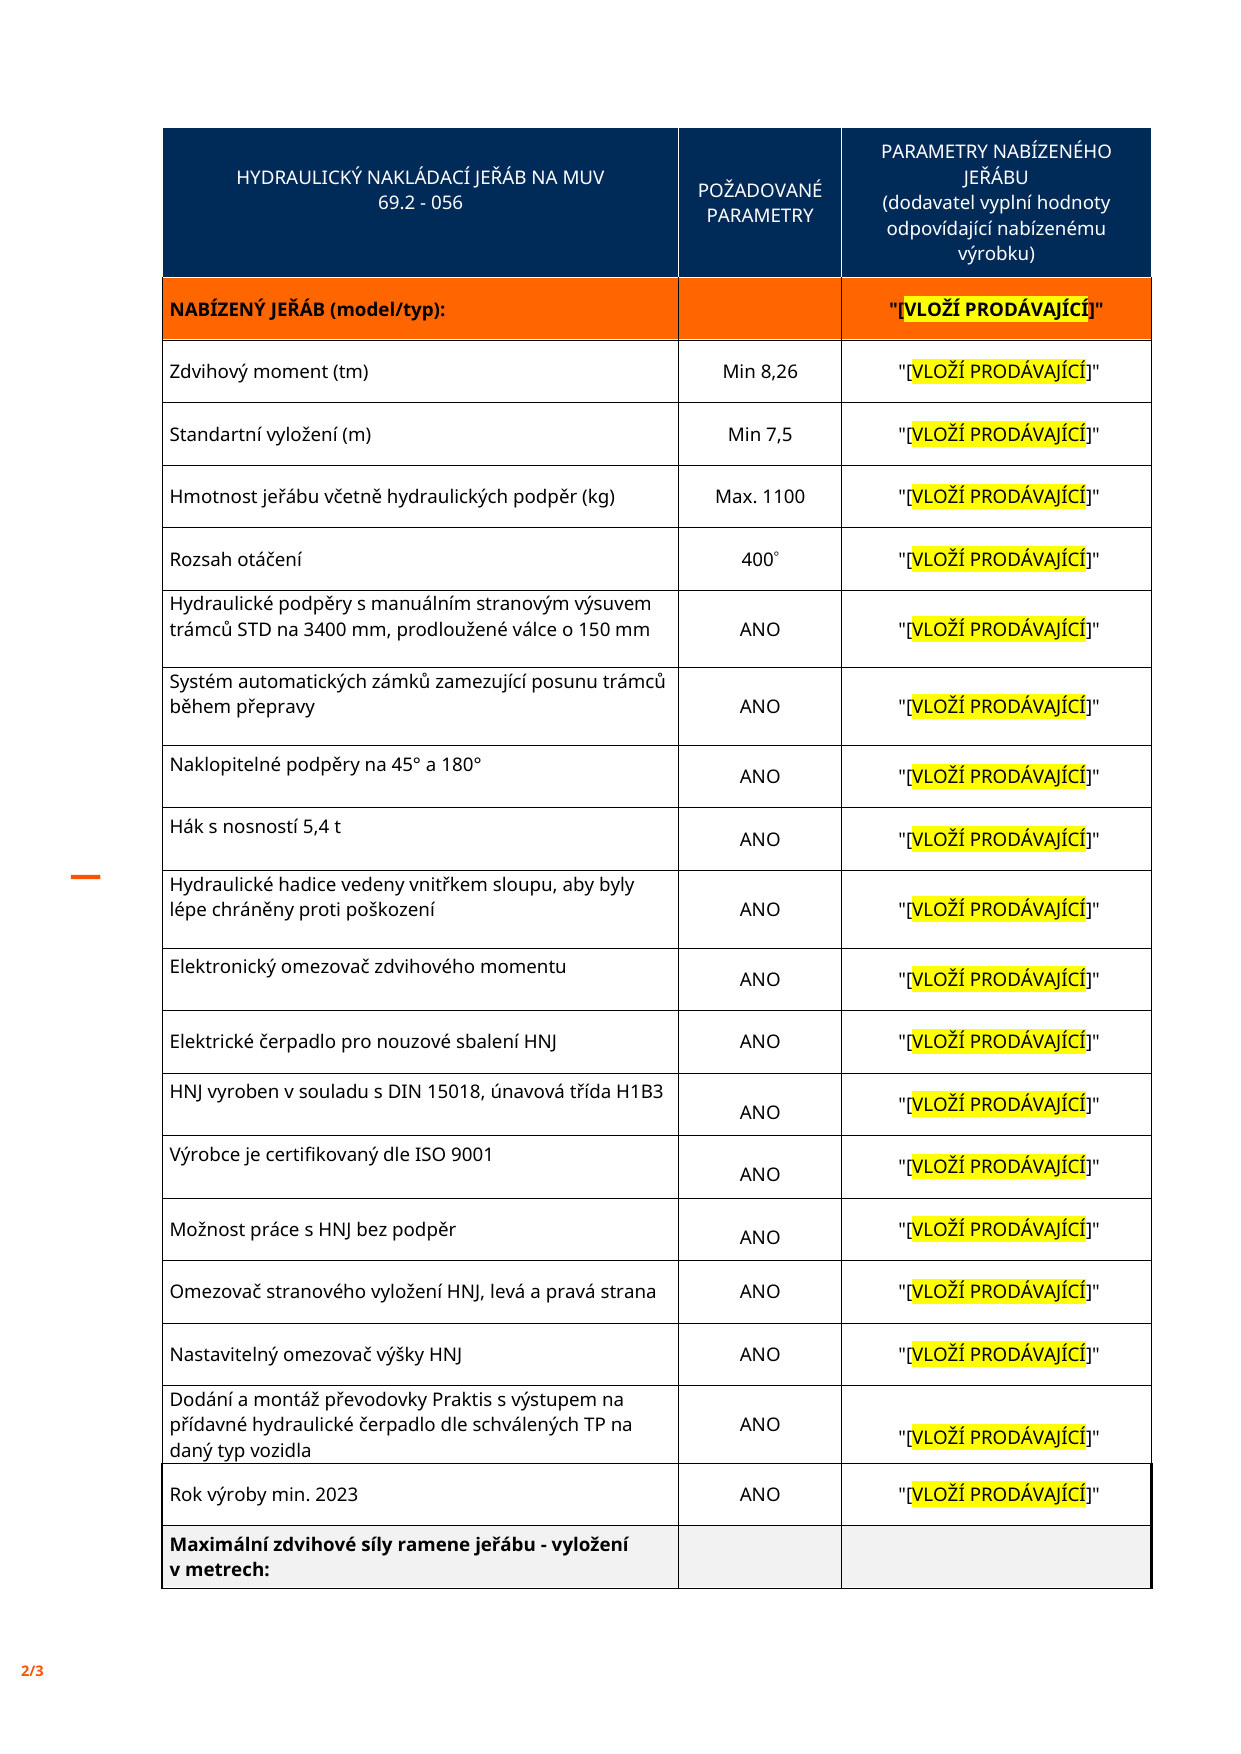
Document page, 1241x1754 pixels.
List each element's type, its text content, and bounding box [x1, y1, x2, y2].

table_cell Hmotnost jeřábu včetně hydraulických podpěr (kg) [163, 466, 678, 527]
table_header Hydraulický nakládací jeřáb na MUV 69.2 - 056 [163, 128, 678, 277]
table_cell ANO [679, 1199, 841, 1260]
table_cell "[VLOŽÍ PRODÁVAJÍCÍ]" [842, 1464, 1150, 1525]
table_cell Elektronický omezovač zdvihového momentu [163, 949, 678, 1010]
table_cell Max. 1100 [679, 466, 841, 527]
table_header PARAMETRY NABÍZENÉHO JEŘÁBU (dodavatel vyplní hodnoty odpovídající nabízenému výrobku) [842, 128, 1151, 277]
table_cell "[VLOŽÍ PRODÁVAJÍCÍ]" [842, 668, 1151, 745]
table_cell ANO [679, 591, 841, 667]
table_cell ANO [679, 949, 841, 1010]
table_cell Hydraulické hadice vedeny vnitřkem sloupu, aby byly lépe chráněny proti poškození [163, 871, 678, 947]
table_cell "[VLOŽÍ PRODÁVAJÍCÍ]" [842, 1136, 1151, 1197]
table_cell ANO [679, 1464, 841, 1525]
table_cell "[VLOŽÍ PRODÁVAJÍCÍ]" [842, 1199, 1151, 1260]
table_cell Zdvihový moment (tm) [163, 341, 678, 402]
table_cell Elektrické čerpadlo pro nouzové sbalení HNJ [163, 1011, 678, 1072]
table_cell NABÍZENÝ JEŘÁB (model/typ): [163, 278, 678, 339]
table_cell "[VLOŽÍ PRODÁVAJÍCÍ]" [842, 403, 1151, 464]
table_cell Rok výroby min. 2023 [163, 1464, 678, 1525]
table_cell "[VLOŽÍ PRODÁVAJÍCÍ]" [842, 528, 1151, 589]
table_cell Maximální zdvihové síly ramene jeřábu - vyložení v metrech: [163, 1526, 678, 1587]
table_cell "[VLOŽÍ PRODÁVAJÍCÍ]" [842, 1074, 1151, 1135]
table_cell "[VLOŽÍ PRODÁVAJÍCÍ]" [842, 341, 1151, 402]
table_cell "[VLOŽÍ PRODÁVAJÍCÍ]" [842, 1386, 1151, 1462]
table_cell Standartní vyložení (m) [163, 403, 678, 464]
table_cell Dodání a montáž převodovky Praktis s výstupem na přídavné hydraulické čerpadlo dle schválených TP na daný typ vozidla [163, 1386, 678, 1462]
table_cell Naklopitelné podpěry na 45° a 180° [163, 746, 678, 807]
table_cell Hák s nosností 5,4 t [163, 808, 678, 870]
table_cell Systém automatických zámků zamezující posunu trámců během přepravy [163, 668, 678, 745]
table_cell Hydraulické podpěry s manuálním stranovým výsuvem trámců STD na 3400 mm, prodloužené válce o 150 mm [163, 591, 678, 667]
table_cell Výrobce je certifikovaný dle ISO 9001 [163, 1136, 678, 1197]
table_cell Min 8,26 [679, 341, 841, 402]
table_cell 400 [679, 528, 841, 589]
table_cell "[VLOŽÍ PRODÁVAJÍCÍ]" [842, 1324, 1151, 1385]
table_header POŽADOVANÉ PARAMETRY [679, 128, 841, 277]
table_cell [842, 1526, 1150, 1587]
table_cell "[VLOŽÍ PRODÁVAJÍCÍ]" [842, 591, 1151, 667]
table_cell Rozsah otáčení [163, 528, 678, 589]
table_cell HNJ vyroben v souladu s DIN 15018, únavová třída H1B3 [163, 1074, 678, 1135]
table_cell "[VLOŽÍ PRODÁVAJÍCÍ]" [842, 466, 1151, 527]
table_cell ANO [679, 1324, 841, 1385]
table_cell ANO [679, 1261, 841, 1322]
table_cell ANO [679, 668, 841, 745]
table_cell ANO [679, 1386, 841, 1462]
table_cell ANO [679, 1136, 841, 1197]
table_cell Možnost práce s HNJ bez podpěr [163, 1199, 678, 1260]
table_cell [679, 278, 841, 339]
table_cell "[VLOŽÍ PRODÁVAJÍCÍ]" [842, 871, 1151, 947]
table_cell "[VLOŽÍ PRODÁVAJÍCÍ]" [842, 746, 1151, 807]
table_cell Omezovač stranového vyložení HNJ, levá a pravá strana [163, 1261, 678, 1322]
table_cell Nastavitelný omezovač výšky HNJ [163, 1324, 678, 1385]
table_cell [679, 1526, 841, 1587]
table_cell "[VLOŽÍ PRODÁVAJÍCÍ]" [842, 949, 1151, 1010]
table_cell "[VLOŽÍ PRODÁVAJÍCÍ]" [842, 808, 1151, 870]
table_cell ANO [679, 1074, 841, 1135]
table_cell Min 7,5 [679, 403, 841, 464]
table_cell ANO [679, 808, 841, 870]
table_cell "[VLOŽÍ PRODÁVAJÍCÍ]" [842, 1011, 1151, 1072]
table_cell "[VLOŽÍ PRODÁVAJÍCÍ]" [842, 278, 1151, 339]
table_cell ANO [679, 1011, 841, 1072]
table_cell "[VLOŽÍ PRODÁVAJÍCÍ]" [842, 1261, 1151, 1322]
table_cell ANO [679, 871, 841, 947]
table_cell ANO [679, 746, 841, 807]
